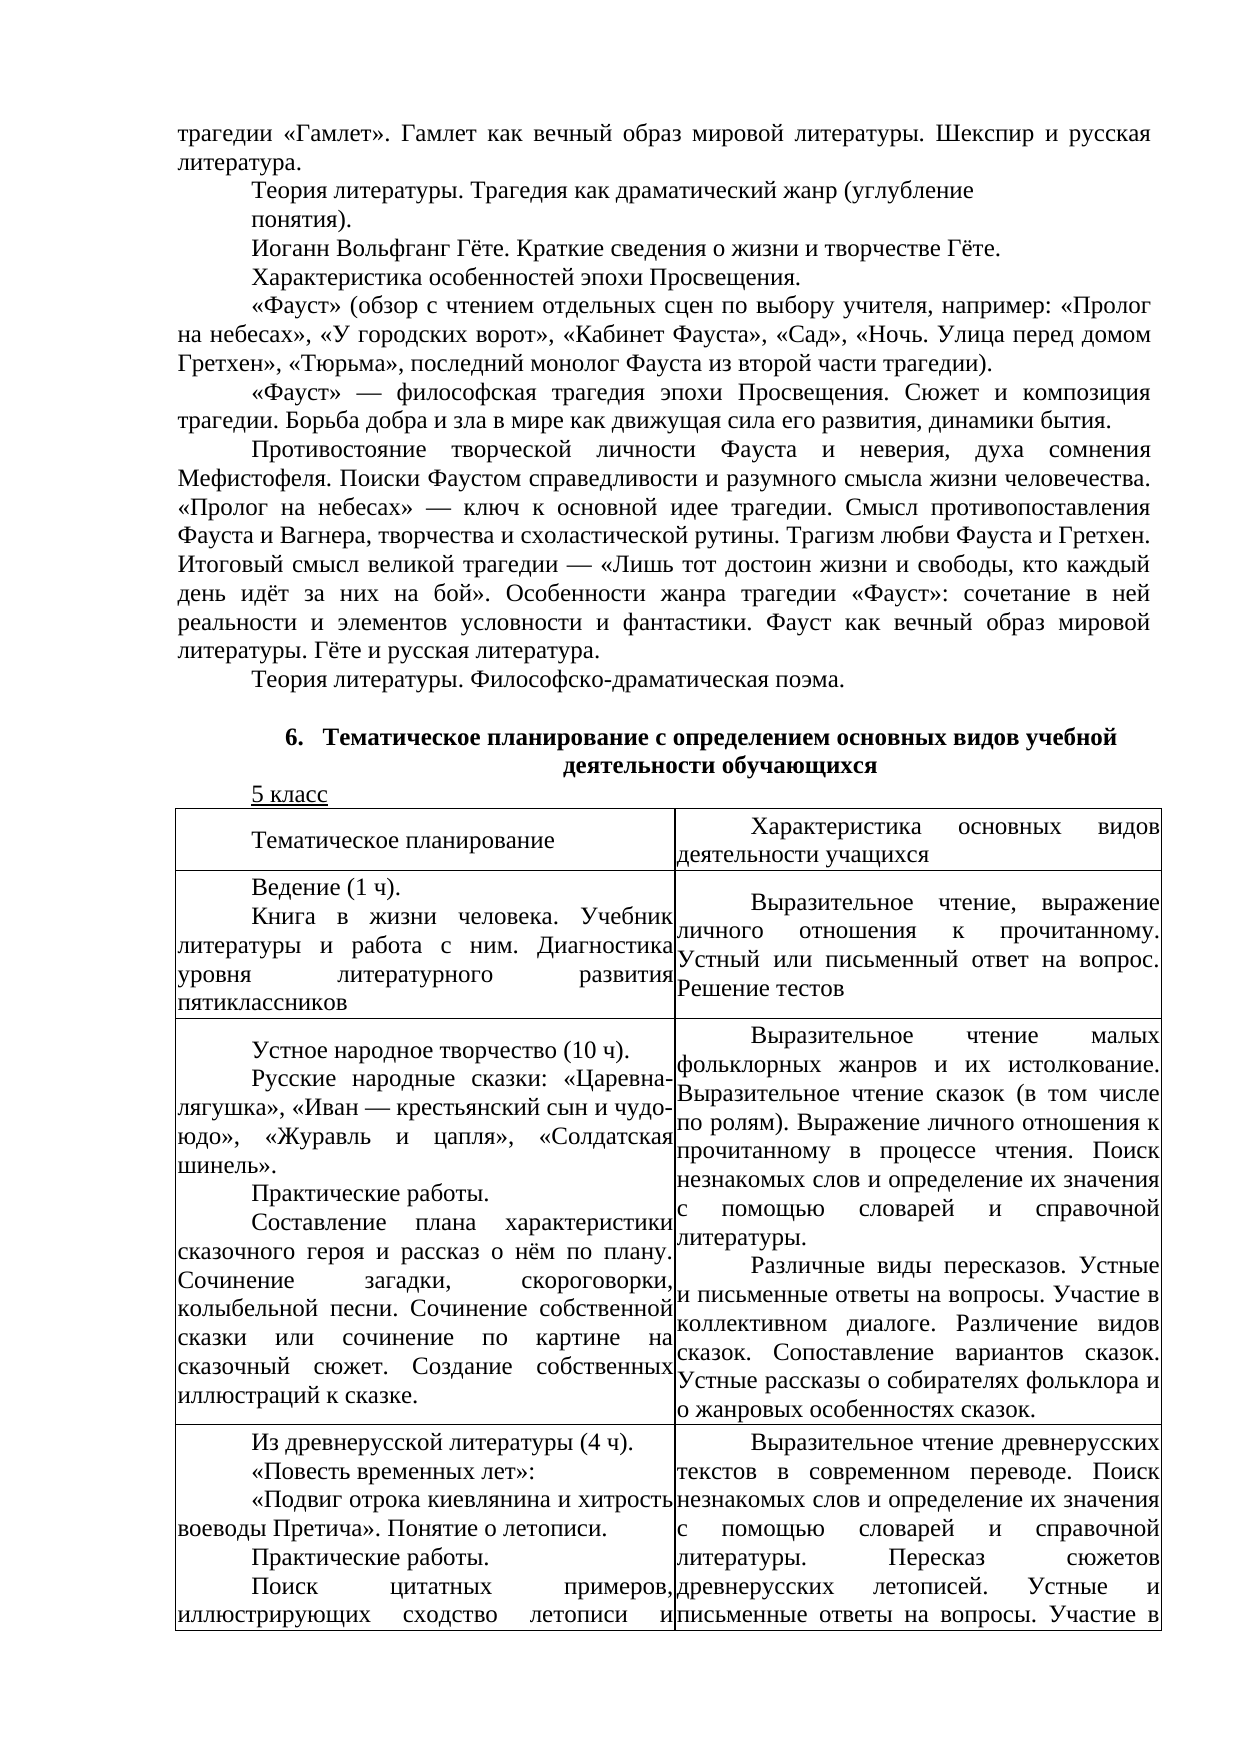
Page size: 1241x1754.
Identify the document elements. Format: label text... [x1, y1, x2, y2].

text Теория литературы. Философско-драматическая поэма. [177, 664, 1152, 693]
text понятия). [177, 204, 1152, 233]
text «Фауст» (обзор с чтением отдельных сцен по выбору учителя, например: «Пролог на небесах», «У городских ворот», «Кабинет Фауста», «Сад», «Ночь. Улица перед домом Гретхен», «Тюрьма», последний монолог Фауста из второй части трагедии). [177, 291, 1152, 377]
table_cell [676, 1425, 1161, 1630]
table_header Тематическое планирование [176, 809, 674, 870]
table_header Характеристика основных видов деятельности учащихся [676, 809, 1161, 870]
text Противостояние творческой личности Фауста и неверия, духа сомнения Мефистофеля. Поиски Фаустом справедливости и разумного смысла жизни человечества. «Пролог на небесах» — ключ к основной идее трагедии. Смысл противопоставления Фауста и Вагнера, творчества и схоластической рутины. Трагизм любви Фауста и Гретхен. Итоговый смысл великой трагедии — «Лишь тот достоин жизни и свободы, кто каждый день идёт за них на бой». Особенности жанра трагедии «Фауст»: сочетание в ней реальности и элементов условности и фантастики. Фауст как вечный образ мировой литературы. Гёте и русская литература. [177, 434, 1152, 664]
text Характеристика особенностей эпохи Просвещения. [177, 262, 1152, 291]
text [177, 118, 1152, 176]
text Теория литературы. Трагедия как драматический жанр (углубление [177, 176, 1152, 204]
list Тематическое планирование с определением основных видов учебной деятельности обучающихся [251, 722, 1152, 779]
table_cell Устное народное творчество (10 ч). Русские народные сказки: «Царевна-лягушка», «Иван — крестьянский сын и чудо-юдо», «Журавль и цапля», «Солдатская шинель». Практические работы. Составление плана характеристики сказочного героя и рассказ о нём по плану. Сочинение загадки, скороговорки, колыбельной песни. Сочинение собственной сказки или сочинение по картине на сказочный сюжет. Создание собственных иллюстраций к сказке. [176, 1019, 674, 1424]
table_cell Ведение (1 ч). Книга в жизни человека. Учебник литературы и работа с ним. Диагностика уровня литературного развития пятиклассников [176, 871, 674, 1018]
text «Фауст» — философская трагедия эпохи Просвещения. Сюжет и композиция трагедии. Борьба добра и зла в мире как движущая сила его развития, динамики бытия. [177, 377, 1152, 434]
text 5 класс [177, 779, 1152, 808]
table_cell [176, 1425, 674, 1630]
text Иоганн Вольфганг Гёте. Краткие сведения о жизни и творчестве Гёте. [177, 233, 1152, 262]
table_cell Выразительное чтение, выражение личного отношения к прочитанному. Устный или письменный ответ на вопрос. Решение тестов [676, 871, 1161, 1018]
table_cell Выразительное чтение малых фольклорных жанров и их истолкование. Выразительное чтение сказок (в том числе по ролям). Выражение личного отношения к прочитанному в процессе чтения. Поиск незнакомых слов и определение их значения с помощью словарей и справочной литературы. Различные виды пересказов. Устные и письменные ответы на вопросы. Участие в коллективном диалоге. Различение видов сказок. Сопоставление вариантов сказок. Устные рассказы о собирателях фольклора и о жанровых особенностях сказок. [676, 1019, 1161, 1424]
